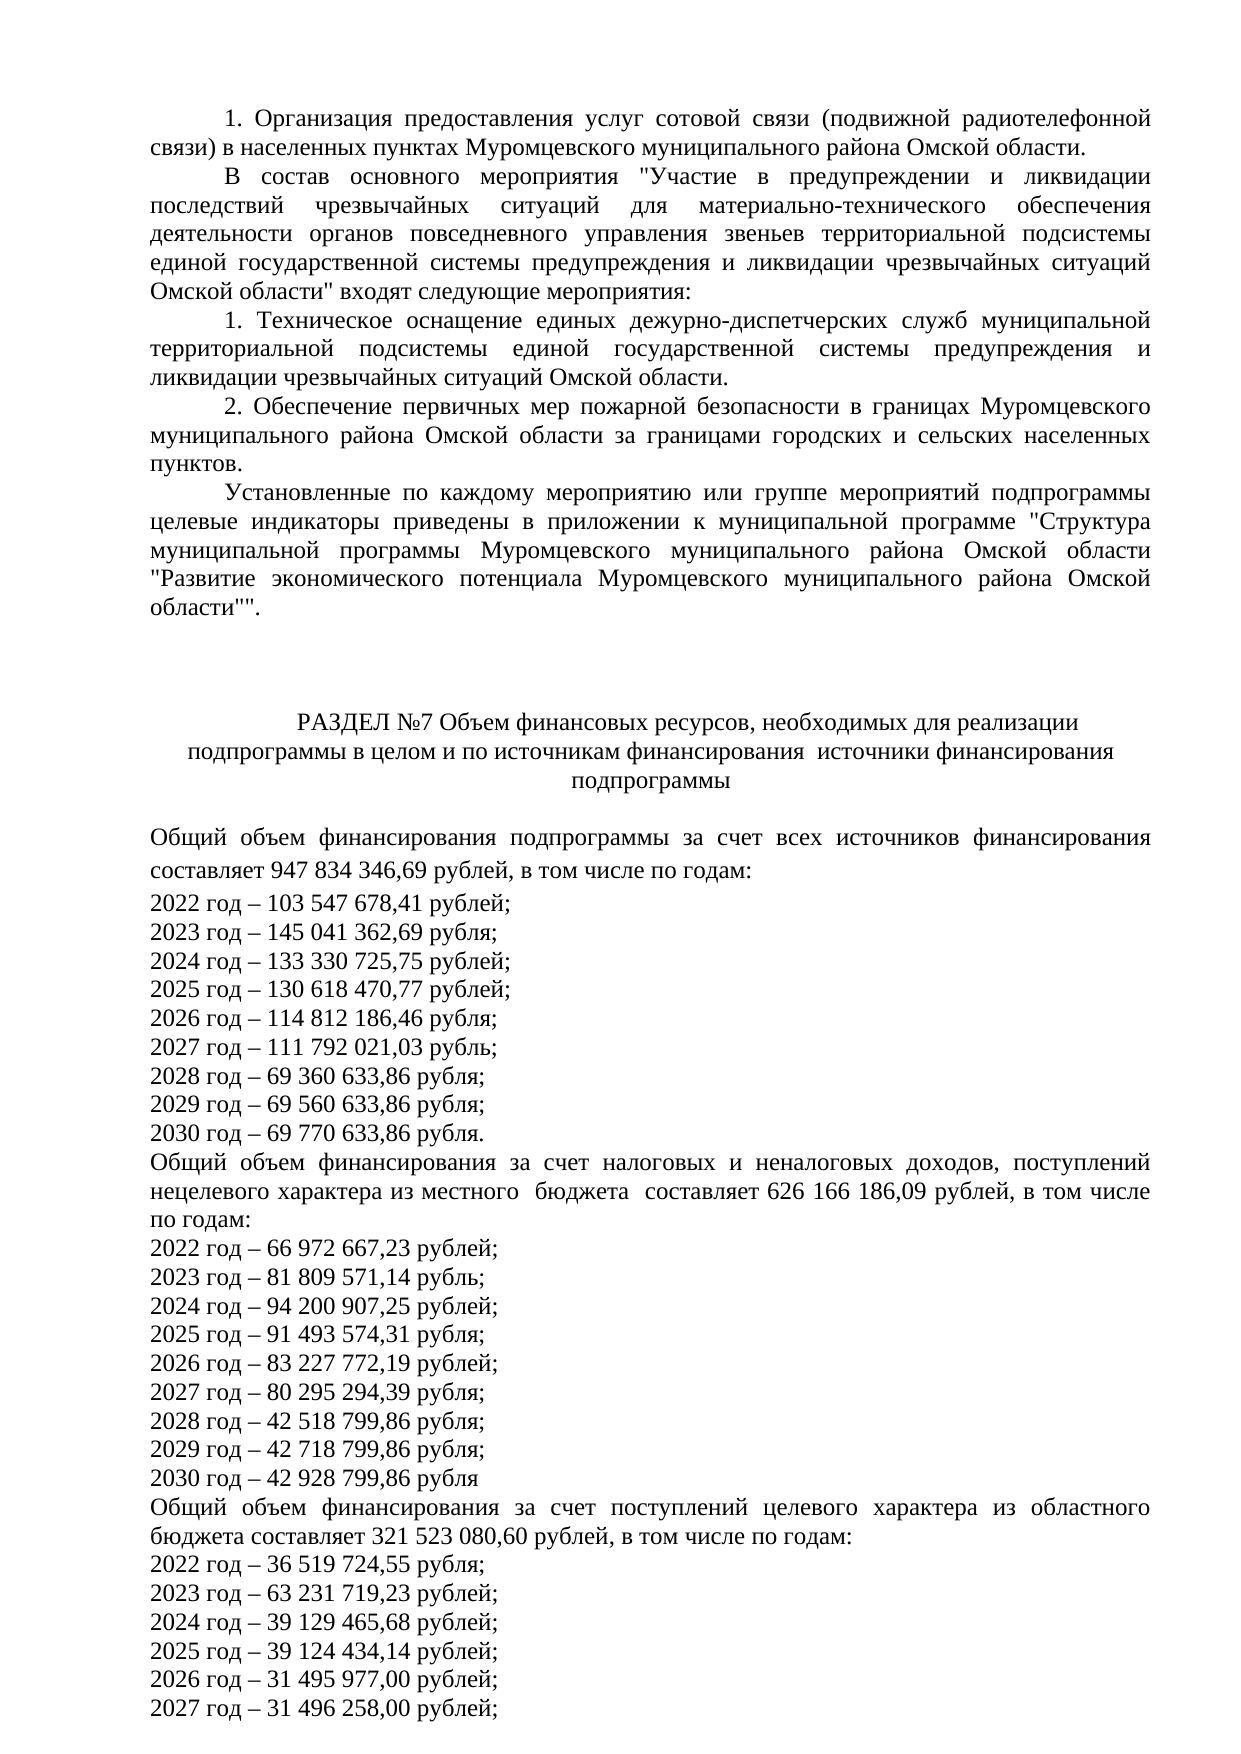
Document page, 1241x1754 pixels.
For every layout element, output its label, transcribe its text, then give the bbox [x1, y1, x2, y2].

list 2030 год – 69 770 633,86 рубля. [150, 1118, 1152, 1147]
text 2022 год – 103 547 678,41 рублей; [150, 888, 1152, 917]
list 2029 год – 42 718 799,86 рубля; [150, 1434, 1152, 1463]
text В состав основного мероприятия "Участие в предупреждении и ликвидации последствий чрезвычайных ситуаций для материально-технического обеспечения деятельности органов повседневного управления звеньев территориальной подсистемы единой государственной системы предупреждения и ликвидации чрезвычайных ситуаций Омской области" входят следующие мероприятия: [150, 161, 1152, 305]
text 1. Организация предоставления услуг сотовой связи (подвижной радиотелефонной связи) в населенных пунктах Муромцевского муниципального района Омской области. [150, 103, 1152, 161]
text Общий объем финансирования за счет налоговых и неналоговых доходов, поступлений нецелевого характера из местного бюджета составляет 626 166 186,09 рублей, в том числе по годам: [150, 1147, 1152, 1233]
list 2026 год – 83 227 772,19 рублей; [150, 1348, 1152, 1377]
list 2023 год – 81 809 571,14 рубль; [150, 1262, 1152, 1291]
list 2027 год – 80 295 294,39 рубля; [150, 1377, 1152, 1406]
list 2026 год – 31 495 977,00 рублей; [150, 1664, 1152, 1693]
list 2028 год – 69 360 633,86 рубля; [150, 1061, 1152, 1089]
text 2. Обеспечение первичных мер пожарной безопасности в границах Муромцевского муниципального района Омской области за границами городских и сельских населенных пунктов. [150, 391, 1152, 477]
list 2024 год – 133 330 725,75 рублей; [150, 946, 1152, 974]
list 2027 год – 31 496 258,00 рублей; [150, 1693, 1152, 1722]
text 2022 год – 66 972 667,23 рублей; [150, 1233, 1152, 1262]
text Установленные по каждому мероприятию или группе мероприятий подпрограммы целевые индикаторы приведены в приложении к муниципальной программе "Структура муниципальной программы Муромцевского муниципального района Омской области "Развитие экономического потенциала Муромцевского муниципального района Омской области"". [150, 477, 1152, 621]
text Общий объем финансирования подпрограммы за счет всех источников финансирования составляет 947 834 346,69 рублей, в том числе по годам: [150, 822, 1152, 884]
text 1. Техническое оснащение единых дежурно-диспетчерских служб муниципальной территориальной подсистемы единой государственной системы предупреждения и ликвидации чрезвычайных ситуаций Омской области. [150, 305, 1152, 391]
list 2025 год – 39 124 434,14 рублей; [150, 1636, 1152, 1664]
list 2026 год – 114 812 186,46 рубля; [150, 1003, 1152, 1032]
list 2027 год – 111 792 021,03 рубль; [150, 1032, 1152, 1061]
list 2025 год – 130 618 470,77 рублей; [150, 974, 1152, 1003]
text РАЗДЕЛ №7 Объем финансовых ресурсов, необходимых для реализации подпрограммы в целом и по источникам финансирования источники финансирования подпрограммы [150, 707, 1152, 793]
list 2023 год – 63 231 719,23 рублей; [150, 1578, 1152, 1607]
list 2028 год – 42 518 799,86 рубля; [150, 1406, 1152, 1434]
text 2023 год – 145 041 362,69 рубля; [150, 917, 1152, 946]
list 2024 год – 39 129 465,68 рублей; [150, 1607, 1152, 1636]
list 2025 год – 91 493 574,31 рубля; [150, 1319, 1152, 1348]
list 2024 год – 94 200 907,25 рублей; [150, 1291, 1152, 1319]
list 2022 год – 36 519 724,55 рубля; [150, 1549, 1152, 1578]
list 2029 год – 69 560 633,86 рубля; [150, 1089, 1152, 1118]
list 2030 год – 42 928 799,86 рубля [150, 1463, 1152, 1492]
text Общий объем финансирования за счет поступлений целевого характера из областного бюджета составляет 321 523 080,60 рублей, в том числе по годам: [150, 1492, 1152, 1549]
